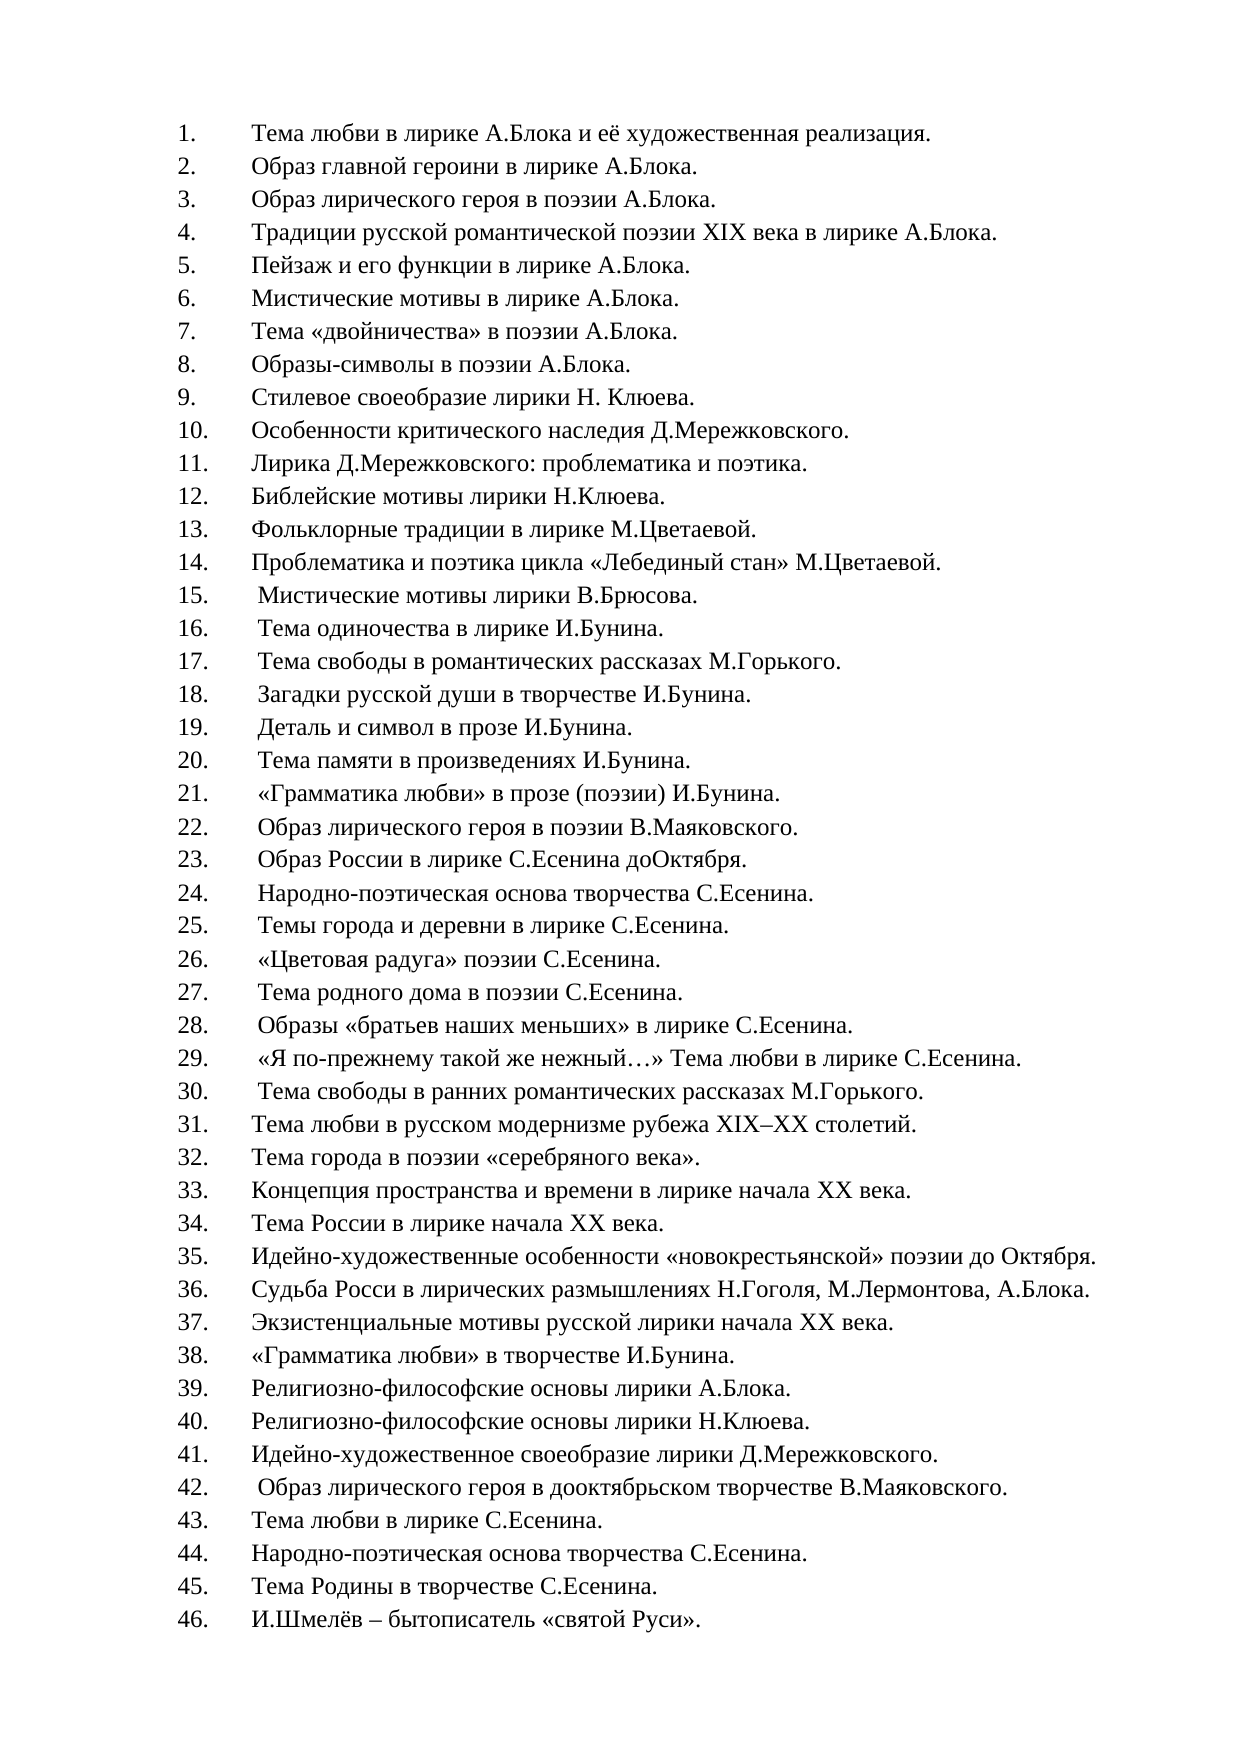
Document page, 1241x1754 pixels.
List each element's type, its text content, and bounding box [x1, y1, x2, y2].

list Экзистенциальные мотивы русской лирики начала XX века. [177, 1307, 1152, 1336]
list Тема памяти в произведениях И.Бунина. [177, 746, 1152, 774]
list Идейно-художественное своеобразие лирики Д.Мережковского. [177, 1439, 1152, 1468]
list Тема России в лирике начала XX века. [177, 1208, 1152, 1237]
list «Цветовая радуга» поэзии С.Есенина. [177, 944, 1152, 972]
list Образы «братьев наших меньших» в лирике С.Есенина. [177, 1010, 1152, 1038]
list Образ России в лирике С.Есенина доОктября. [177, 844, 1152, 873]
list Деталь и символ в прозе И.Бунина. [177, 712, 1152, 741]
list Тема свободы в ранних романтических рассказах М.Горького. [177, 1076, 1152, 1104]
list Образ главной героини в лирике А.Блока. [177, 151, 1152, 180]
list Образ лирического героя в поэзии А.Блока. [177, 184, 1152, 213]
list Мистические мотивы в лирике А.Блока. [177, 283, 1152, 312]
list Концепция пространства и времени в лирике начала XX века. [177, 1175, 1152, 1203]
list Темы города и деревни в лирике С.Есенина. [177, 911, 1152, 939]
list Проблематика и поэтика цикла «Лебединый стан» М.Цветаевой. [177, 547, 1152, 576]
list Судьба Росси в лирических размышлениях Н.Гоголя, М.Лермонтова, А.Блока. [177, 1274, 1152, 1303]
list «Грамматика любви» в творчестве И.Бунина. [177, 1340, 1152, 1369]
list И.Шмелёв – бытописатель «святой Руси». [177, 1604, 1152, 1633]
list Мистические мотивы лирики В.Брюсова. [177, 580, 1152, 609]
list Образы-символы в поэзии А.Блока. [177, 349, 1152, 378]
list Тема «двойничества» в поэзии А.Блока. [177, 316, 1152, 345]
list Идейно-художественные особенности «новокрестьянской» поэзии до Октября. [177, 1241, 1152, 1269]
list Стилевое своеобразие лирики Н. Клюева. [177, 382, 1152, 411]
list Народно-поэтическая основа творчества С.Есенина. [177, 1538, 1152, 1567]
list Особенности критического наследия Д.Мережковского. [177, 415, 1152, 444]
list Тема родного дома в поэзии С.Есенина. [177, 977, 1152, 1005]
list Образ лирического героя в дооктябрьском творчестве В.Маяковского. [177, 1472, 1152, 1501]
list Религиозно-философские основы лирики А.Блока. [177, 1373, 1152, 1402]
list Фольклорные традиции в лирике М.Цветаевой. [177, 514, 1152, 543]
list Народно-поэтическая основа творчества С.Есенина. [177, 878, 1152, 906]
list Тема Родины в творчестве С.Есенина. [177, 1571, 1152, 1600]
list «Грамматика любви» в прозе (поэзии) И.Бунина. [177, 778, 1152, 807]
list Религиозно-философские основы лирики Н.Клюева. [177, 1406, 1152, 1435]
list Образ лирического героя в поэзии В.Маяковского. [177, 812, 1152, 840]
list Тема любви в лирике А.Блока и её художественная реализация. [177, 118, 1152, 147]
list Библейские мотивы лирики Н.Клюева. [177, 481, 1152, 510]
list Тема города в поэзии «серебряного века». [177, 1142, 1152, 1171]
list Тема одиночества в лирике И.Бунина. [177, 613, 1152, 642]
list Лирика Д.Мережковского: проблематика и поэтика. [177, 448, 1152, 477]
list «Я по-прежнему такой же нежный…» Тема любви в лирике С.Есенина. [177, 1043, 1152, 1071]
list Тема любви в лирике С.Есенина. [177, 1505, 1152, 1534]
list Загадки русской души в творчестве И.Бунина. [177, 679, 1152, 708]
list Пейзаж и его функции в лирике А.Блока. [177, 250, 1152, 279]
list Тема свободы в романтических рассказах М.Горького. [177, 646, 1152, 675]
list Традиции русской романтической поэзии XIX века в лирике А.Блока. [177, 217, 1152, 246]
list Тема любви в русском модернизме рубежа XIX–XX столетий. [177, 1109, 1152, 1137]
